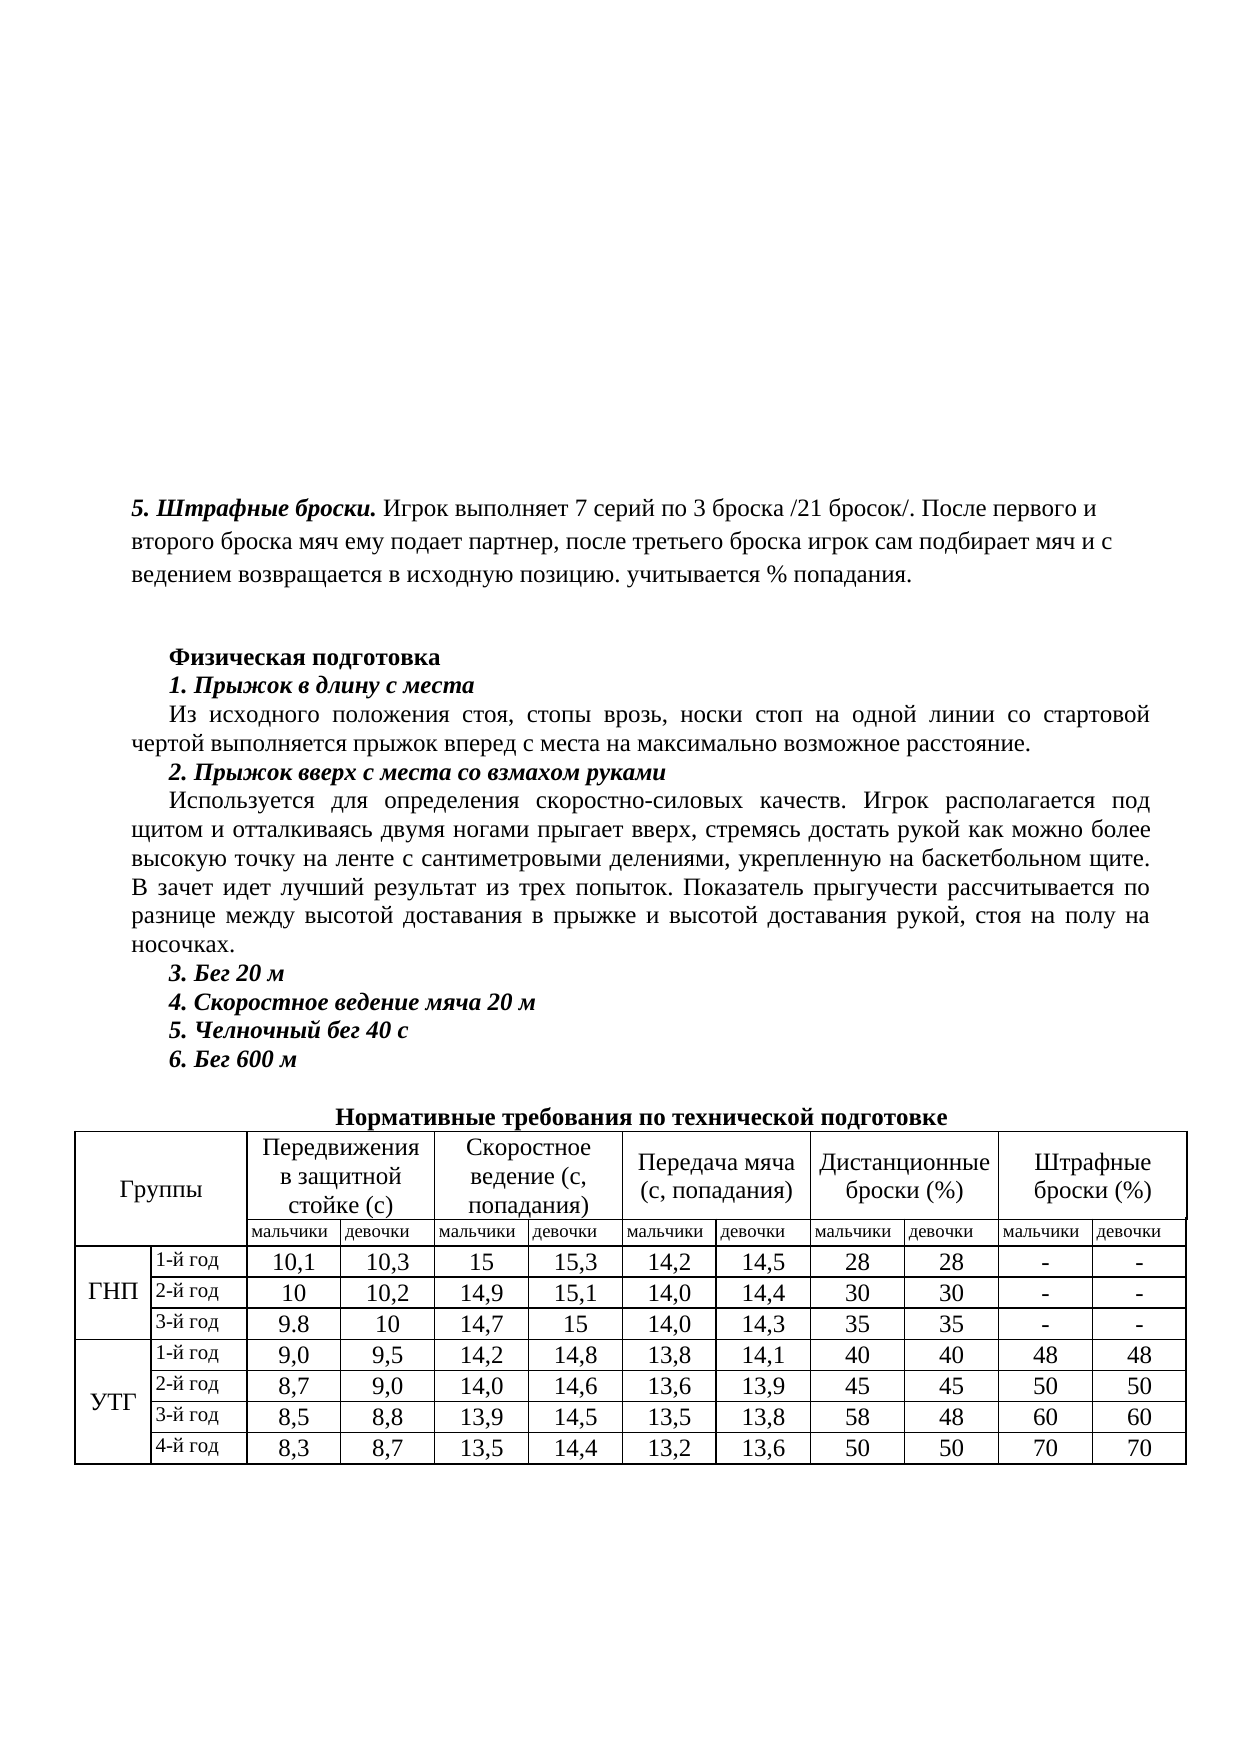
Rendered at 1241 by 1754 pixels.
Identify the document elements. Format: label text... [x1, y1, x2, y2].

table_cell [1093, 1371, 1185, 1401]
text 3. Бег [131, 958, 1152, 987]
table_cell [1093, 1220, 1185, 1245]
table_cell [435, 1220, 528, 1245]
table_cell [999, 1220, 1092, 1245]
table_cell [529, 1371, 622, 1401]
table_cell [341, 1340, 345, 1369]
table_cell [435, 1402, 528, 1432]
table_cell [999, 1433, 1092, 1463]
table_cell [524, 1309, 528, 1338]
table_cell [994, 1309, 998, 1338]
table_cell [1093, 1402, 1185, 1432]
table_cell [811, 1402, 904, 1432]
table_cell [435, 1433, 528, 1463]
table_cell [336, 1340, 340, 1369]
text 5. Штрафные броски. Игрок выполняет 7 серий по 3 броска /21 бросок/. После первого и второго броска мяч ему подает партнер, после третьего броска игрок сам подбирает мяч и с ведением возвращается в исходную позицию. учитывается % попадания. [131, 493, 1152, 588]
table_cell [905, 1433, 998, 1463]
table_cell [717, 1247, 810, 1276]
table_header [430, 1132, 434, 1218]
text 4. Скоростное ведение мяча [169, 987, 1152, 1016]
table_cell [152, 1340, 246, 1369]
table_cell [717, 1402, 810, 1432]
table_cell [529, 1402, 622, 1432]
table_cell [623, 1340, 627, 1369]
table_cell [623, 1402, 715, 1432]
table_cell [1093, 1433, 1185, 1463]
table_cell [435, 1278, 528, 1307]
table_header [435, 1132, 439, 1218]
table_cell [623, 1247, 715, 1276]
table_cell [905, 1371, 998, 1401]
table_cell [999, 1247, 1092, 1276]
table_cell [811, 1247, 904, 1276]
text 1. Прыжок в длину с места [131, 671, 1152, 699]
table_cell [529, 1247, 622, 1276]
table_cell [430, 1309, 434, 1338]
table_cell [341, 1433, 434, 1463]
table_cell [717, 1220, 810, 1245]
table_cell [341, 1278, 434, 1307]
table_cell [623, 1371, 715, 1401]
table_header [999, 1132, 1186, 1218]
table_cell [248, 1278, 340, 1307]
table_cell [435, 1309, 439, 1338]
text Физическая подготовка [131, 642, 1152, 671]
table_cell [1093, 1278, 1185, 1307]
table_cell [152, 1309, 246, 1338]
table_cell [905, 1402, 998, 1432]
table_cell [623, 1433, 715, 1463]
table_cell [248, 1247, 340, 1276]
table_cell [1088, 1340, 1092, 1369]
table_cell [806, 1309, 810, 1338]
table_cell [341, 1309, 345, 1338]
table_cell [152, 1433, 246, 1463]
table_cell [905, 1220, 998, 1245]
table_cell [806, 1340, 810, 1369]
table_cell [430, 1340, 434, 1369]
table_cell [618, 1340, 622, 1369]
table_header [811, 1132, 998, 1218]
text Используется для определения скоростно-силовых качеств. Игрок располагается под щитом и отталкиваясь двумя ногами прыгает вверх, стремясь достать рукой как можно более высокую точку на ленте с сантиметровыми делениями, укрепленную на баскетбольном щите. В зачет идет лучший результат из трех попыток. Показатель прыгучести рассчитывается по разнице между высотой доставания в прыжке и высотой доставания рукой, стоя на полу на носочках. [131, 786, 1152, 958]
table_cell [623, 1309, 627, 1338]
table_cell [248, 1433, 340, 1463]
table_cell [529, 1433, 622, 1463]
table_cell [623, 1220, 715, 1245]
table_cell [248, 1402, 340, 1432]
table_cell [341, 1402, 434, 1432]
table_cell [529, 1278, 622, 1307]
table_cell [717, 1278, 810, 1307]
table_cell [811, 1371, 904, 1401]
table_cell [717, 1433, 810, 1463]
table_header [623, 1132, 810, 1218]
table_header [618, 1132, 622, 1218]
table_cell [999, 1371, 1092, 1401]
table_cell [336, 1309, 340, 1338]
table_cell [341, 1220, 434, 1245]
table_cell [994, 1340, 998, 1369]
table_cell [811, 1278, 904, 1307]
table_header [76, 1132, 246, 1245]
text 6. Бег [169, 1044, 1152, 1073]
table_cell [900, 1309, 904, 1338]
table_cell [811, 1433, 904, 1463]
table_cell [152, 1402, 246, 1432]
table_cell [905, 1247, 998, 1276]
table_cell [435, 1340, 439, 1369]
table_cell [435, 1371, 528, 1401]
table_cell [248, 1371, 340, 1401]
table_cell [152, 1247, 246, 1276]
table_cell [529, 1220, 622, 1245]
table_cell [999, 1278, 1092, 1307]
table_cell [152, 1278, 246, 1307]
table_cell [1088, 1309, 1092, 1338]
text Из исходного положения стоя, стопы врозь, носки стоп на одной линии со стартовой чертой выполняется прыжок вперед с места на максимально возможное расстояние. [131, 699, 1152, 757]
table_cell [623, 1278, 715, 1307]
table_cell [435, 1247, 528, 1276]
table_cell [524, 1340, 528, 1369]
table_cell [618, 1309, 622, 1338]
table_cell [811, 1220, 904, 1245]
text 5. Челночный бег 40 с [169, 1016, 1152, 1044]
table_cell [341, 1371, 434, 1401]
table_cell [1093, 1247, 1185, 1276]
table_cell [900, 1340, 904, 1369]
text 2. Прыжок вверх с места со взмахом руками [131, 757, 1152, 786]
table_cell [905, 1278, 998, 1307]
text Нормативные требования по технической подготовке [131, 1102, 1152, 1131]
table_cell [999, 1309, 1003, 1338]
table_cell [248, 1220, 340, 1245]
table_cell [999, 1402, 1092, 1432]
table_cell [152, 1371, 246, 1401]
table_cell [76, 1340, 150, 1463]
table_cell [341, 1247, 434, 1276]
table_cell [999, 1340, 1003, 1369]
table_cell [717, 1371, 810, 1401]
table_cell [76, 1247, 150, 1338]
